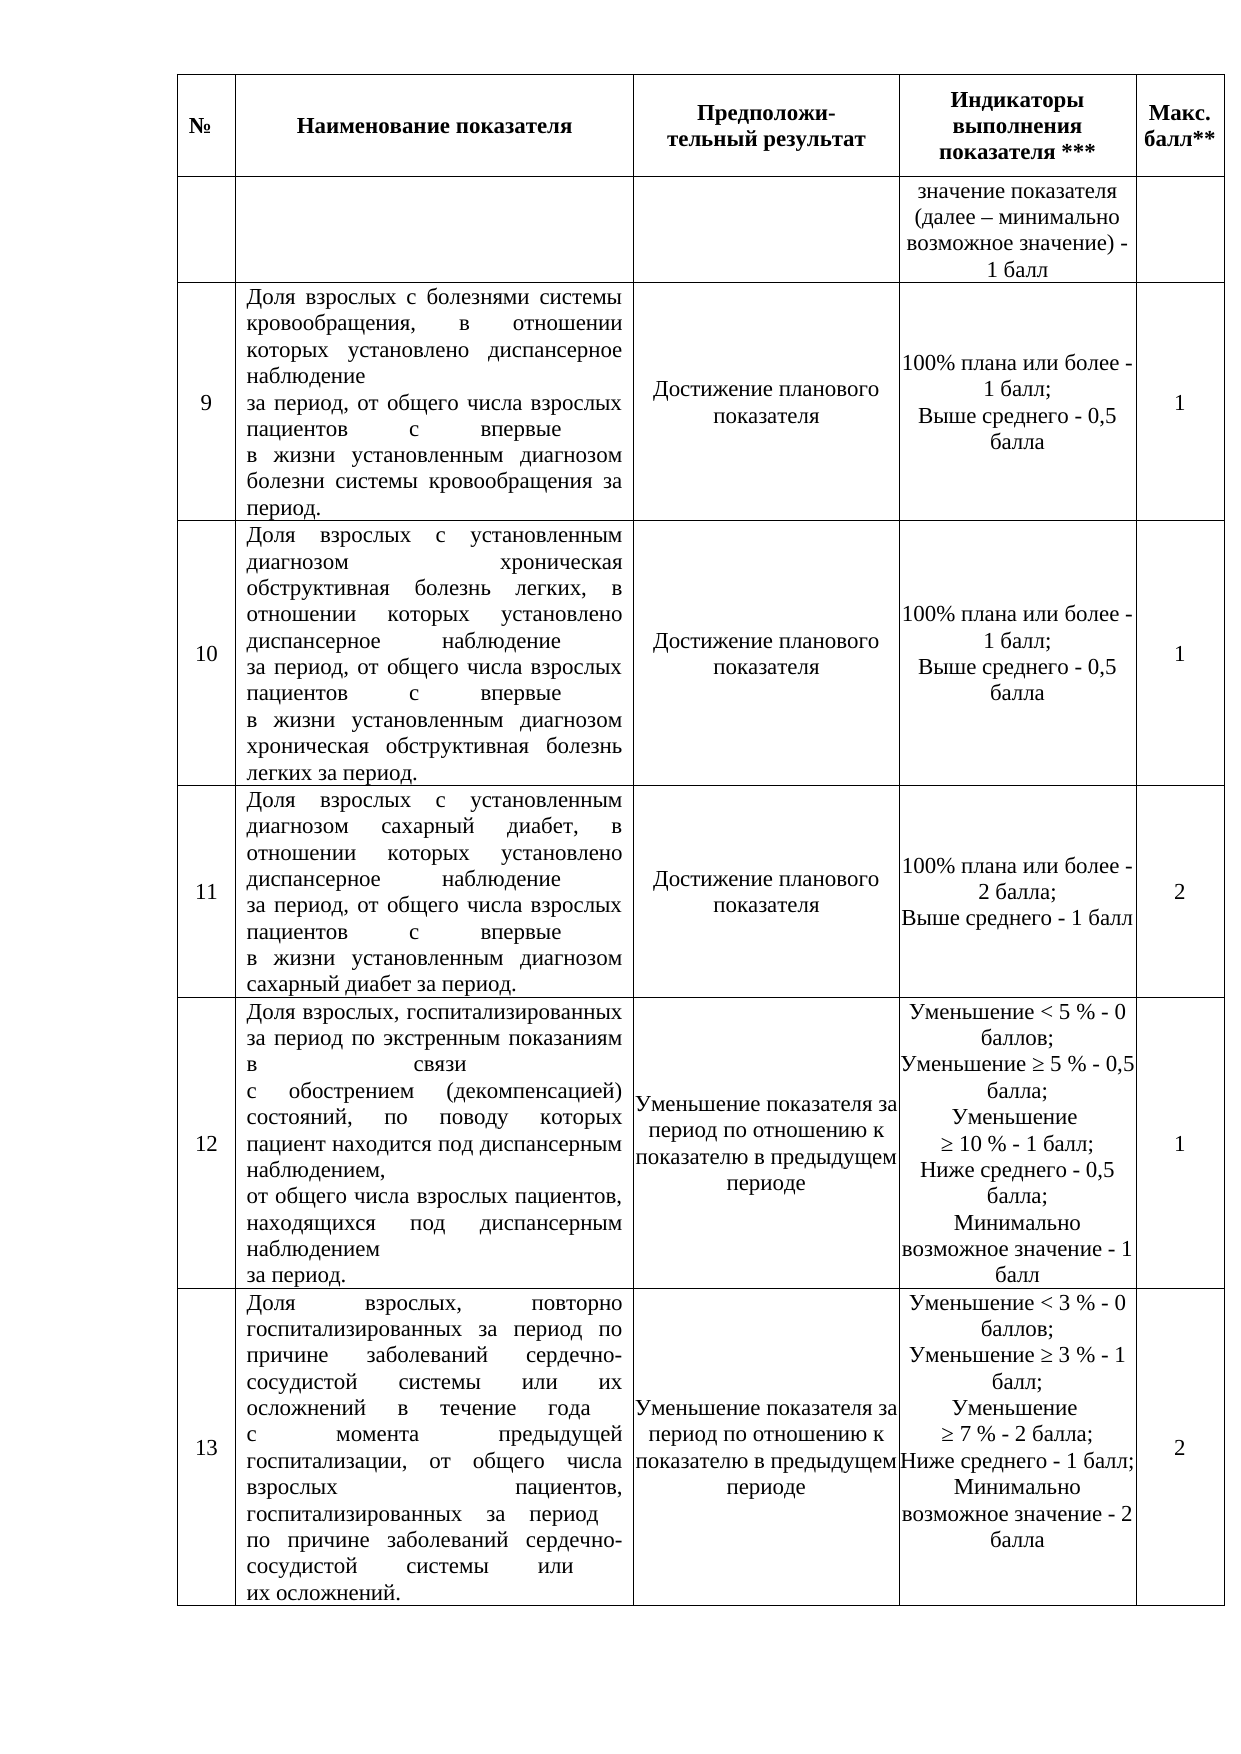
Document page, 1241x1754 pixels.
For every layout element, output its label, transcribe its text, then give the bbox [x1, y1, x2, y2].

table_cell 8 [178, 177, 235, 282]
table_cell Достижение планового показателя [634, 521, 899, 785]
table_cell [236, 177, 633, 282]
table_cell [900, 177, 1136, 282]
table_cell 100% плана или более - 1 балл; Выше среднего - 0,5 балла [900, 283, 1136, 520]
table_cell Уменьшение < 3 % - 0 баллов; Уменьшение ≥ 3 % - 1 балл; Уменьшение ≥ 7 % - 2 балла; Ниже среднего - 1 балл; Минимально возможное значение - 2 балла [900, 1289, 1136, 1605]
table_cell 1 [1137, 521, 1224, 785]
table_cell Доля взрослых с установленным диагнозом сахарный диабет, в отношении которых установлено диспансерное наблюдение за период, от общего числа взрослых пациентов с впервые в жизни установленным диагнозом сахарный диабет за период. [236, 786, 633, 997]
table_cell Доля взрослых, повторно госпитализированных за период по причине заболеваний сердечно-сосудистой системы или их осложнений в течение года с момента предыдущей госпитализации, от общего числа взрослых пациентов, госпитализированных за период по причине заболеваний сердечно-сосудистой системы или их осложнений. [236, 1289, 633, 1605]
table_cell 13 [178, 1289, 235, 1605]
table_header № [178, 75, 235, 176]
table_cell 2 [1137, 786, 1224, 997]
table_cell 2 [1137, 1289, 1224, 1605]
table_cell 1 [1137, 177, 1224, 282]
table_cell Доля взрослых с болезнями системы кровообращения, в отношении которых установлено диспансерное наблюдение за период, от общего числа взрослых пациентов с впервые в жизни установленным диагнозом болезни системы кровообращения за период. [236, 283, 633, 520]
table_cell 11 [178, 786, 235, 997]
table_header Наименование показателя [236, 75, 633, 176]
table_cell Достижение планового показателя [634, 786, 899, 997]
table_header Индикаторы выполнения показателя *** [900, 75, 1136, 176]
table_cell 100% плана или более - 2 балла; Выше среднего - 1 балл [900, 786, 1136, 997]
table_cell 12 [178, 998, 235, 1288]
table_cell Доля взрослых с установленным диагнозом хроническая обструктивная болезнь легких, в отношении которых установлено диспансерное наблюдение за период, от общего числа взрослых пациентов с впервые в жизни установленным диагнозом хроническая обструктивная болезнь легких за период. [236, 521, 633, 785]
table_header Предположи- тельный результат [634, 75, 899, 176]
table_cell Доля взрослых, госпитализированных за период по экстренным показаниям в связи с обострением (декомпенсацией) состояний, по поводу которых пациент находится под диспансерным наблюдением, от общего числа взрослых пациентов, находящихся под диспансерным наблюдением за период. [236, 998, 633, 1288]
table_cell 1 [1137, 283, 1224, 520]
table_cell Достижение планового показателя [634, 283, 899, 520]
table_cell 100% плана или более - 1 балл; Выше среднего - 0,5 балла [900, 521, 1136, 785]
table_cell 9 [178, 283, 235, 520]
table_cell 1 [1137, 998, 1224, 1288]
table_cell 10 [178, 521, 235, 785]
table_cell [634, 1289, 899, 1605]
table_cell Уменьшение показателя за период по отношению к показателю в предыдущем периоде [634, 998, 899, 1288]
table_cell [634, 177, 899, 282]
table_header Макс. балл** [1137, 75, 1224, 176]
